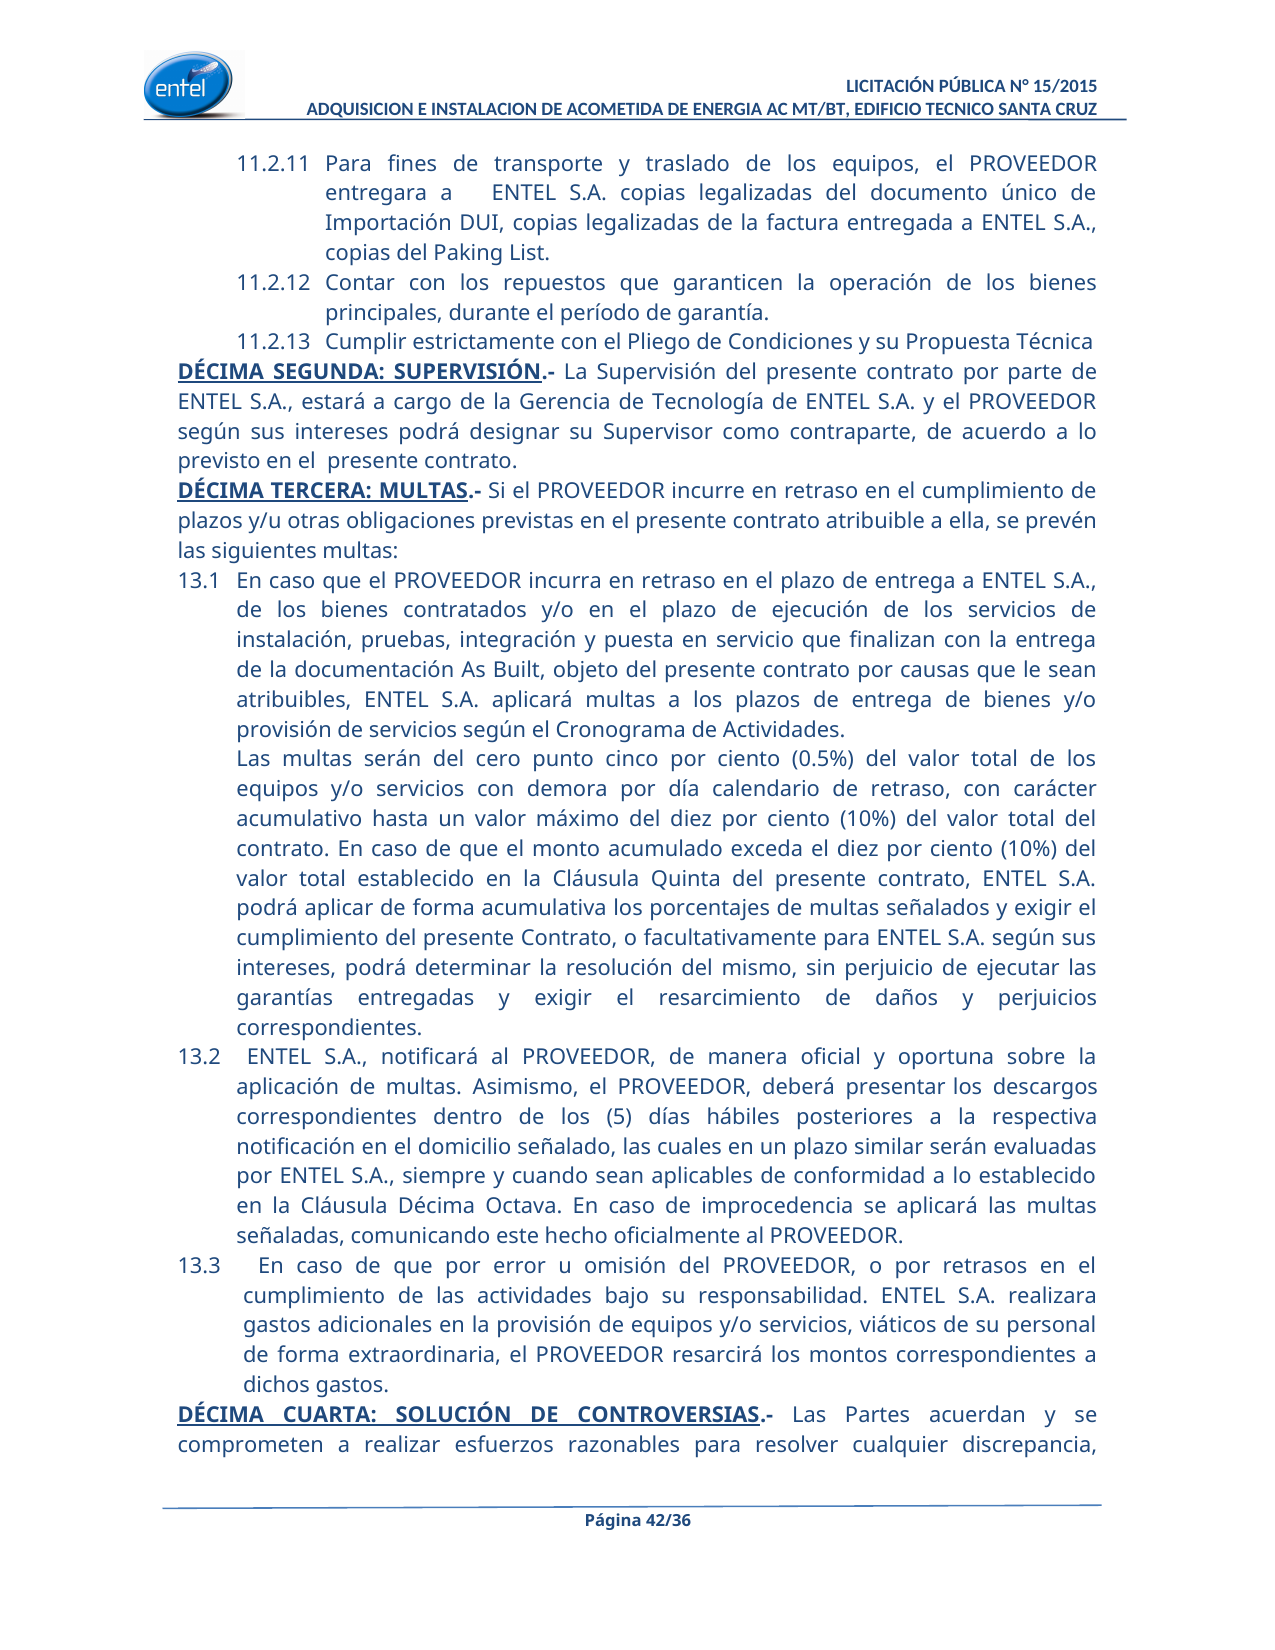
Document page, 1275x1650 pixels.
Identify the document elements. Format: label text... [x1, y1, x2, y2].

text DÉCIMA TERCERA: MULTAS.- Si el PROVEEDOR incurre en retraso en el cumplimiento de plazos y/u otras obligaciones previstas en el presente contrato atribuible a ella, se prevén las siguientes multas: [177, 475, 1098, 565]
text 13.2 ENTEL S.A., notificará al PROVEEDOR, de manera oficial y oportuna sobre la aplicación de multas. Asimismo, el PROVEEDOR, deberá presentar los descargos correspondientes dentro de los (5) días hábiles posteriores a la respectiva notificación en el domicilio señalado, las cuales en un plazo similar serán evaluadas por ENTEL S.A., siempre y cuando sean aplicables de conformidad a lo establecido en la Cláusula Décima Octava. En caso de improcedencia se aplicará las multas señaladas, comunicando este hecho oficialmente al PROVEEDOR. [177, 1041, 1098, 1250]
text DÉCIMA SEGUNDA: SUPERVISIÓN.- La Supervisión del presente contrato por parte de ENTEL S.A., estará a cargo de la Gerencia de Tecnología de ENTEL S.A. y el PROVEEDOR según sus intereses podrá designar su Supervisor como contraparte, de acuerdo a lo previsto en el presente contrato. [177, 356, 1098, 475]
text 13.3 En caso de que por error u omisión del PROVEEDOR, o por retrasos en el cumplimiento de las actividades bajo su responsabilidad. ENTEL S.A. realizara gastos adicionales en la provisión de equipos y/o servicios, viáticos de su personal de forma extraordinaria, el PROVEEDOR resarcirá los montos correspondientes a dichos gastos. [177, 1250, 1098, 1399]
picture [143, 50, 246, 119]
text 13.1 En caso que el PROVEEDOR incurra en retraso en el plazo de entrega a ENTEL S.A., de los bienes contratados y/o en el plazo de ejecución de los servicios de instalación, pruebas, integración y puesta en servicio que finalizan con la entrega de la documentación As Built, objeto del presente contrato por causas que le sean atribuibles, ENTEL S.A. aplicará multas a los plazos de entrega de bienes y/o provisión de servicios según el Cronograma de Actividades. [177, 565, 1098, 743]
text 11.2.13 Cumplir estrictamente con el Pliego de Condiciones y su Propuesta Técnica [236, 326, 1098, 356]
text 11.2.11 Para fines de transporte y traslado de los equipos, el PROVEEDOR entregara a ENTEL S.A. copias legalizadas del documento único de Importación DUI, copias legalizadas de la factura entregada a ENTEL S.A., copias del Paking List. [236, 148, 1098, 267]
text 11.2.12 Contar con los repuestos que garanticen la operación de los bienes principales, durante el período de garantía. [236, 267, 1098, 326]
text Las multas serán del cero punto cinco por ciento (0.5%) del valor total de los equipos y/o servicios con demora por día calendario de retraso, con carácter acumulativo hasta un valor máximo del diez por ciento (10%) del valor total del contrato. En caso de que el monto acumulado exceda el diez por ciento (10%) del valor total establecido en la Cláusula Quinta del presente contrato, ENTEL S.A. podrá aplicar de forma acumulativa los porcentajes de multas señalados y exigir el cumplimiento del presente Contrato, o facultativamente para ENTEL S.A. según sus intereses, podrá determinar la resolución del mismo, sin perjuicio de ejecutar las garantías entregadas y exigir el resarcimiento de daños y perjuicios correspondientes. [236, 743, 1098, 1041]
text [177, 1399, 1098, 1458]
